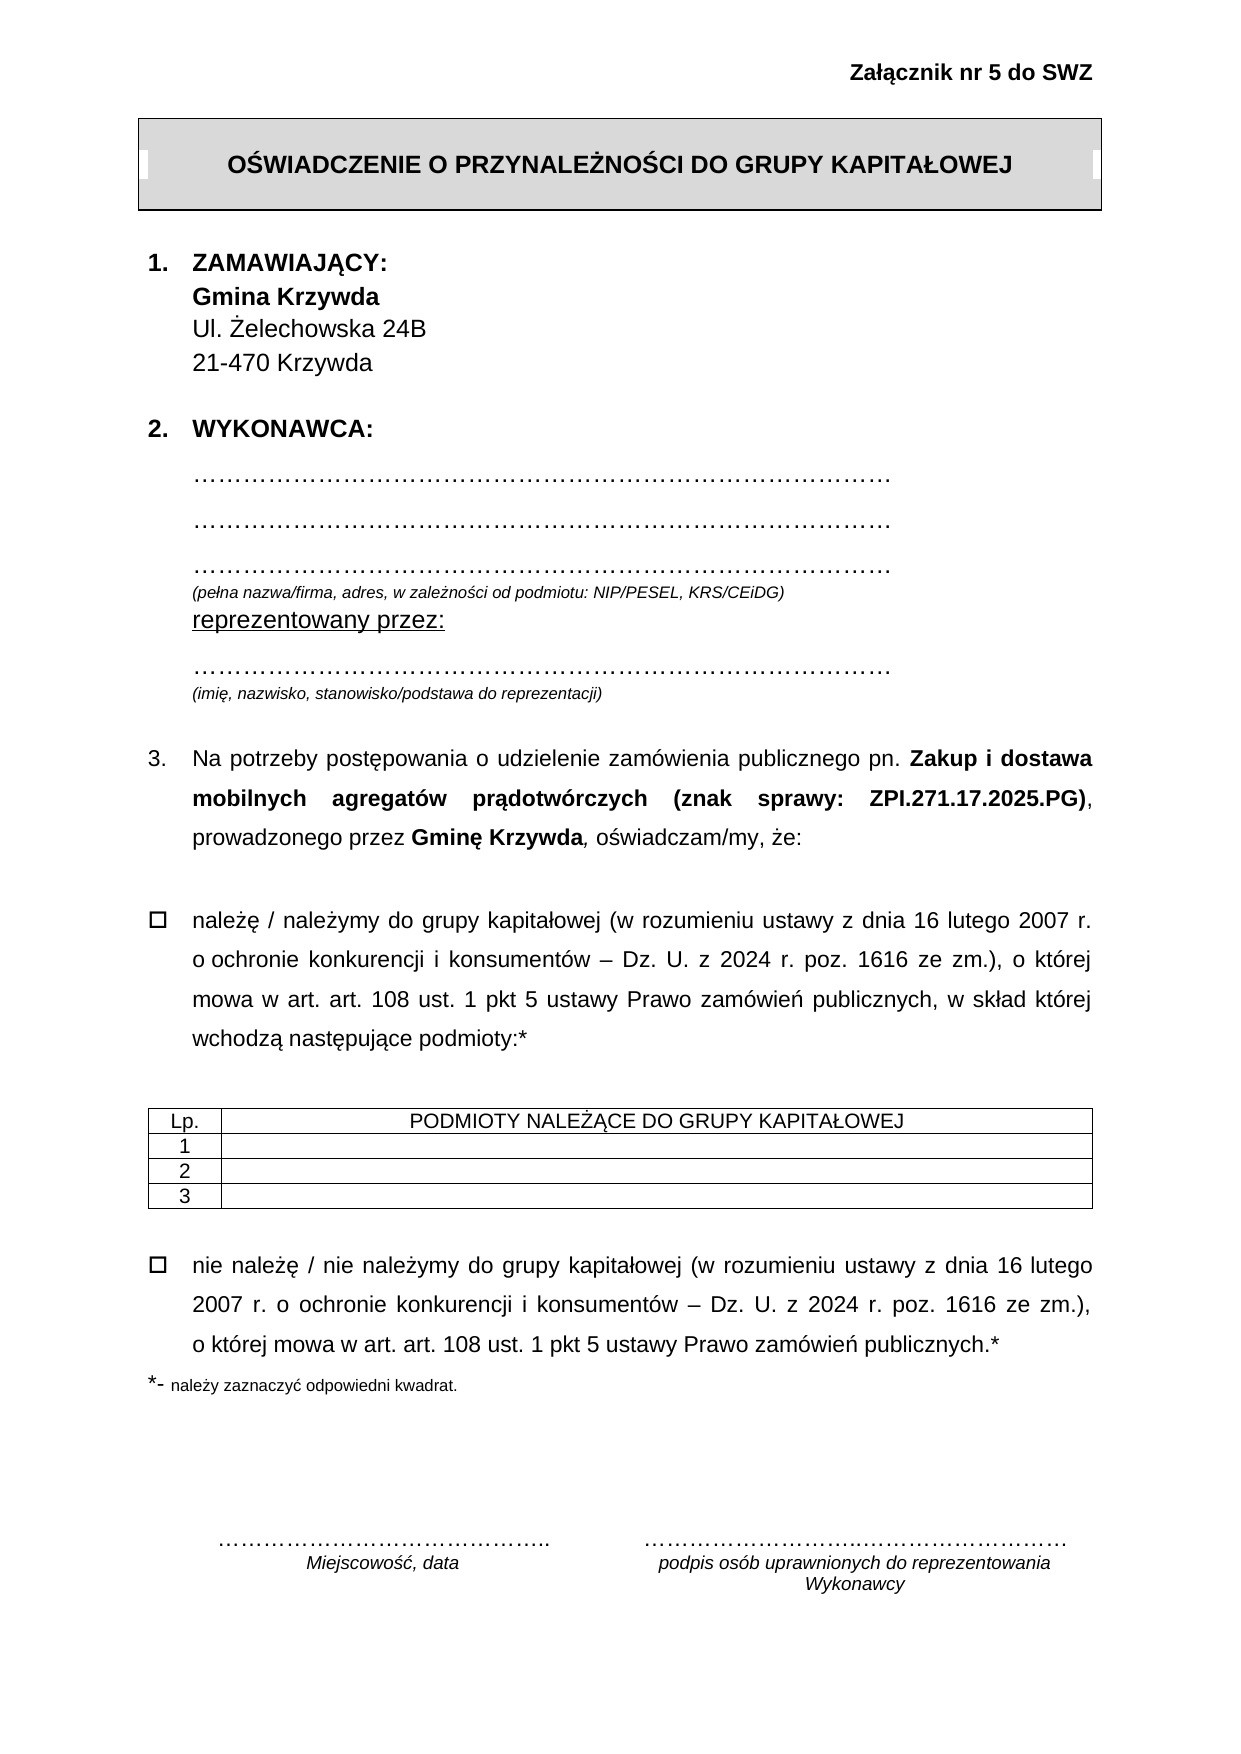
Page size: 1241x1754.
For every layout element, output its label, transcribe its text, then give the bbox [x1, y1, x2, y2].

table_cell [222, 1184, 1092, 1208]
text ………………………………………………………………………… [148, 550, 1093, 579]
table_cell [222, 1134, 1092, 1158]
list WYKONAWCA: [148, 413, 1093, 442]
table_cell 3 [149, 1184, 221, 1208]
text należę / należymy do grupy kapitałowej (w rozumieniu ustawy z dnia 16 lutego 2007 r. o ochronie konkurencji i konsumentów – Dz. U. z 2024 r. poz. 1616 ze zm.), o której mowa w art. art. 108 ust. 1 pkt 5 ustawy Prawo zamówień publicznych, w skład której wchodzą następujące podmioty:* [148, 907, 1093, 1051]
table_cell [222, 1159, 1092, 1183]
text ………………………………………………………………………… [148, 651, 1093, 679]
text ………………………………………………………………………… [148, 504, 1093, 533]
list ZAMAWIAJĄCY: [148, 248, 1093, 277]
table_cell 2 [149, 1159, 221, 1183]
table_cell 1 [149, 1134, 221, 1158]
text Gmina Krzywda [192, 281, 1093, 310]
table_header ………………………..……………………… [620, 1410, 1091, 1552]
text *- należy zaznaczyć odpowiedni kwadrat. [148, 1370, 1093, 1397]
text nie należę / nie należymy do grupy kapitałowej (w rozumieniu ustawy z dnia 16 lutego 2007 r. o ochronie konkurencji i konsumentów – Dz. U. z 2024 r. poz. 1616 ze zm.), o której mowa w art. art. 108 ust. 1 pkt 5 ustawy Prawo zamówień publicznych.* [148, 1252, 1093, 1357]
text ………………………………………………………………………… [148, 459, 1093, 488]
table_header …………………………………….. [148, 1410, 619, 1552]
text Ul. Żelechowska 24B [192, 314, 1093, 343]
text reprezentowany przez: [148, 605, 1093, 634]
table_header Lp. [149, 1109, 221, 1133]
text OŚWIADCZENIE O PRZYNALEŻNOŚCI DO GRUPY KAPITAŁOWEJ [148, 150, 1093, 176]
text 21-470 Krzywda [192, 347, 1093, 376]
list Na potrzeby postępowania o udzielenie zamówienia publicznego pn. Zakup i dostawa mobilnych agregatów prądotwórczych (znak sprawy: ZPI.271.17.2025.PG), prowadzonego przez Gminę Krzywda, oświadczam/my, że: [148, 745, 1093, 850]
text (pełna nazwa/firma, adres, w zależności od podmiotu: NIP/PESEL, KRS/CEiDG) [148, 583, 1093, 602]
table_cell podpis osób uprawnionych do reprezentowania Wykonawcy [620, 1552, 1091, 1595]
table_cell Miejscowość, data [148, 1552, 619, 1595]
table_header PODMIOTY NALEŻĄCE DO GRUPY KAPITAŁOWEJ [222, 1109, 1092, 1133]
text (imię, nazwisko, stanowisko/podstawa do reprezentacji) [148, 684, 1093, 703]
